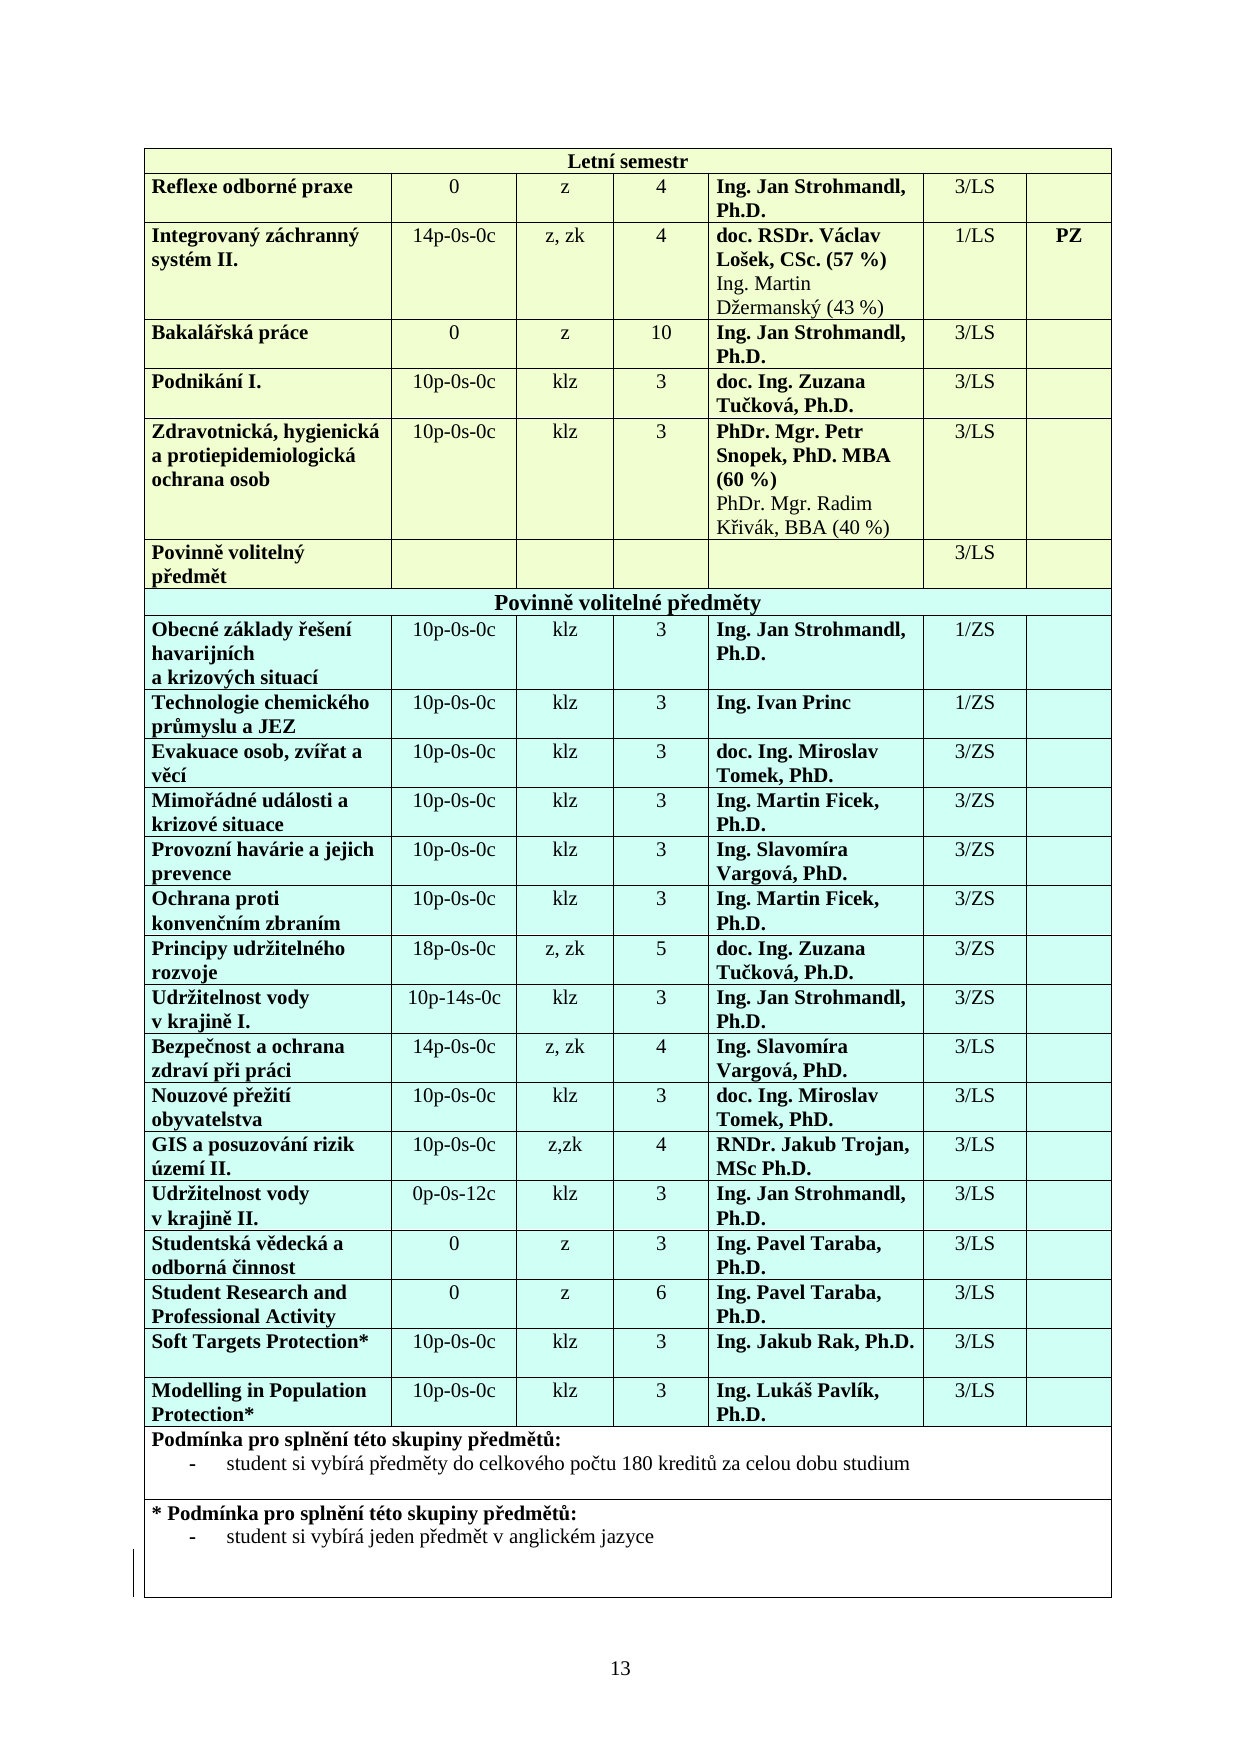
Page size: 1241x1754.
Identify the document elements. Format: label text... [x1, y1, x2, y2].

table_cell 3/LS [924, 1132, 1026, 1180]
table_cell 10p-0s-0c [392, 1378, 516, 1426]
table_cell [1027, 320, 1111, 368]
table_cell 3/ZS [924, 985, 1026, 1033]
table_cell 10p-0s-0c [392, 1083, 516, 1131]
table_cell 3 [614, 739, 708, 787]
table_cell PZ [1027, 223, 1111, 319]
table_cell Ing. Martin Ficek, Ph.D. [709, 886, 923, 934]
table_cell [1027, 690, 1111, 738]
table_cell 0 [392, 320, 516, 368]
table_cell 10p-0s-0c [392, 837, 516, 885]
table_cell 4 [614, 223, 708, 319]
table_cell 0p-0s-12c [392, 1181, 516, 1229]
table_cell 10p-0s-0c [392, 886, 516, 934]
table_cell Bakalářská práce [145, 320, 391, 368]
table_cell z,zk [517, 1132, 613, 1180]
table_cell klz [517, 690, 613, 738]
table_cell Ing. Jan Strohmandl, Ph.D. [709, 320, 923, 368]
table_cell 3 [614, 788, 708, 836]
table_cell Povinně volitelné předměty [145, 589, 1111, 615]
table_cell klz [517, 985, 613, 1033]
table_cell 3/LS [924, 1329, 1026, 1377]
table_cell [392, 540, 516, 588]
table_cell [1027, 174, 1111, 222]
table_cell [1027, 1378, 1111, 1426]
table_cell 3/LS [924, 1231, 1026, 1279]
table_cell klz [517, 616, 613, 689]
table_cell Ing. Jan Strohmandl, Ph.D. [709, 985, 923, 1033]
table_cell 5 [614, 936, 708, 984]
table_cell 0 [392, 1231, 516, 1279]
table_cell 14p-0s-0c [392, 223, 516, 319]
table_cell Podmínka pro splnění této skupiny předmětů: student si vybírá předměty do celkového počtu 180 kreditů za celou dobu studium [145, 1427, 1111, 1499]
table_cell Principy udržitelného rozvoje [145, 936, 391, 984]
table_cell z [517, 174, 613, 222]
table_cell doc. RSDr. Václav Lošek, CSc. (57 %) Ing. Martin Džermanský (43 %) [709, 223, 923, 319]
table_cell 3 [614, 837, 708, 885]
table_cell GIS a posuzování rizik území II. [145, 1132, 391, 1180]
table_cell 3/ZS [924, 837, 1026, 885]
table_cell 3/ZS [924, 936, 1026, 984]
table_cell z [517, 320, 613, 368]
table_cell 10p-0s-0c [392, 788, 516, 836]
table_cell klz [517, 837, 613, 885]
table_cell 3/LS [924, 320, 1026, 368]
table_cell 10p-0s-0c [392, 690, 516, 738]
table_cell [517, 540, 613, 588]
table_cell [1027, 1329, 1111, 1377]
table_cell [1027, 1181, 1111, 1229]
table_cell 14p-0s-0c [392, 1034, 516, 1082]
table_cell klz [517, 369, 613, 417]
table_cell 3 [614, 985, 708, 1033]
table_cell 0 [392, 174, 516, 222]
table_cell 3 [614, 1231, 708, 1279]
table_cell z, zk [517, 223, 613, 319]
table_cell 3 [614, 1329, 708, 1377]
table_cell 4 [614, 1034, 708, 1082]
table_cell 3/LS [924, 1378, 1026, 1426]
table_cell Evakuace osob, zvířat a věcí [145, 739, 391, 787]
table_cell 3 [614, 690, 708, 738]
table_cell 3/LS [924, 1083, 1026, 1131]
table_cell 3/LS [924, 419, 1026, 539]
table_cell z, zk [517, 1034, 613, 1082]
table_cell 3/LS [924, 1280, 1026, 1328]
table_cell Reflexe odborné praxe [145, 174, 391, 222]
table_cell [1027, 540, 1111, 588]
table_cell klz [517, 1181, 613, 1229]
table_cell Ing. Pavel Taraba, Ph.D. [709, 1231, 923, 1279]
table_cell 3/ZS [924, 788, 1026, 836]
table_cell Letní semestr [145, 149, 1111, 173]
table_cell 3/LS [924, 174, 1026, 222]
table_cell Udržitelnost vody v krajině I. [145, 985, 391, 1033]
table_cell Integrovaný záchranný systém II. [145, 223, 391, 319]
table_cell 10p-0s-0c [392, 369, 516, 417]
table_cell [1027, 837, 1111, 885]
table_cell Podnikání I. [145, 369, 391, 417]
table_cell [1027, 616, 1111, 689]
table_cell [1027, 985, 1111, 1033]
table_cell klz [517, 788, 613, 836]
table_cell Ing. Jan Strohmandl, Ph.D. [709, 174, 923, 222]
table_cell 3 [614, 1181, 708, 1229]
table_cell Student Research and Professional Activity [145, 1280, 391, 1328]
table_cell Modelling in Population Protection* [145, 1378, 391, 1426]
table_cell [1027, 886, 1111, 934]
table_cell Provozní havárie a jejich prevence [145, 837, 391, 885]
table_cell [1027, 1034, 1111, 1082]
table_cell 1/LS [924, 223, 1026, 319]
table_cell Ing. Jakub Rak, Ph.D. [709, 1329, 923, 1377]
table_cell 3 [614, 419, 708, 539]
table_cell Ing. Martin Ficek, Ph.D. [709, 788, 923, 836]
table_cell 3 [614, 369, 708, 417]
table_cell RNDr. Jakub Trojan, MSc Ph.D. [709, 1132, 923, 1180]
table_cell [1027, 788, 1111, 836]
table_cell 3/LS [924, 1181, 1026, 1229]
table_cell Ing. Slavomíra Vargová, PhD. [709, 1034, 923, 1082]
table_cell klz [517, 886, 613, 934]
table_cell 3 [614, 1083, 708, 1131]
table_cell [1027, 1231, 1111, 1279]
table_cell Soft Targets Protection* [145, 1329, 391, 1377]
table_cell Ing. Ivan Princ [709, 690, 923, 738]
table_cell [1027, 1132, 1111, 1180]
table_cell [709, 540, 923, 588]
table_cell Technologie chemického průmyslu a JEZ [145, 690, 391, 738]
table_cell doc. Ing. Miroslav Tomek, PhD. [709, 1083, 923, 1131]
table_cell Studentská vědecká a odborná činnost [145, 1231, 391, 1279]
table_cell 4 [614, 174, 708, 222]
table_cell klz [517, 419, 613, 539]
table_cell [1027, 369, 1111, 417]
table_cell Mimořádné události a krizové situace [145, 788, 391, 836]
table_cell Zdravotnická, hygienická a protiepidemiologická ochrana osob [145, 419, 391, 539]
table_cell doc. Ing. Zuzana Tučková, Ph.D. [709, 369, 923, 417]
table_cell 3 [614, 1378, 708, 1426]
table_cell 6 [614, 1280, 708, 1328]
table_cell 10p-14s-0c [392, 985, 516, 1033]
table_cell [1027, 419, 1111, 539]
table_cell 3/LS [924, 540, 1026, 588]
table_cell 10p-0s-0c [392, 1329, 516, 1377]
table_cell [145, 1500, 1111, 1597]
table_cell PhDr. Mgr. Petr Snopek, PhD. MBA (60 %) PhDr. Mgr. Radim Křivák, BBA (40 %) [709, 419, 923, 539]
table_cell 3 [614, 886, 708, 934]
table_cell klz [517, 1083, 613, 1131]
table_cell 3/ZS [924, 739, 1026, 787]
table_cell 10 [614, 320, 708, 368]
table_cell [614, 540, 708, 588]
table_cell [1027, 1280, 1111, 1328]
table_cell klz [517, 1329, 613, 1377]
table_cell 4 [614, 1132, 708, 1180]
table_cell 0 [392, 1280, 516, 1328]
table_cell 10p-0s-0c [392, 616, 516, 689]
table_cell Bezpečnost a ochrana zdraví při práci [145, 1034, 391, 1082]
table_cell z, zk [517, 936, 613, 984]
table_cell doc. Ing. Miroslav Tomek, PhD. [709, 739, 923, 787]
table_cell z [517, 1280, 613, 1328]
table_cell Ing. Jan Strohmandl, Ph.D. [709, 616, 923, 689]
table_cell [1027, 1083, 1111, 1131]
table_cell 10p-0s-0c [392, 739, 516, 787]
table_cell 3/LS [924, 369, 1026, 417]
table_cell [1027, 739, 1111, 787]
table_cell Nouzové přežití obyvatelstva [145, 1083, 391, 1131]
table_cell Obecné základy řešení havarijních a krizových situací [145, 616, 391, 689]
table_cell 18p-0s-0c [392, 936, 516, 984]
table_cell 1/ZS [924, 690, 1026, 738]
table_cell Povinně volitelný předmět [145, 540, 391, 588]
table_cell Ing. Slavomíra Vargová, PhD. [709, 837, 923, 885]
table_cell z [517, 1231, 613, 1279]
table_cell klz [517, 1378, 613, 1426]
table_cell 3/ZS [924, 886, 1026, 934]
table_cell 1/ZS [924, 616, 1026, 689]
table_cell [1027, 936, 1111, 984]
table_cell Udržitelnost vody v krajině II. [145, 1181, 391, 1229]
table_cell klz [517, 739, 613, 787]
table_cell Ing. Pavel Taraba, Ph.D. [709, 1280, 923, 1328]
table_cell 3 [614, 616, 708, 689]
table_cell 3/LS [924, 1034, 1026, 1082]
table_cell Ochrana proti konvenčním zbraním [145, 886, 391, 934]
table_cell Ing. Lukáš Pavlík, Ph.D. [709, 1378, 923, 1426]
table_cell doc. Ing. Zuzana Tučková, Ph.D. [709, 936, 923, 984]
table_cell 10p-0s-0c [392, 1132, 516, 1180]
table_cell 10p-0s-0c [392, 419, 516, 539]
table_cell Ing. Jan Strohmandl, Ph.D. [709, 1181, 923, 1229]
